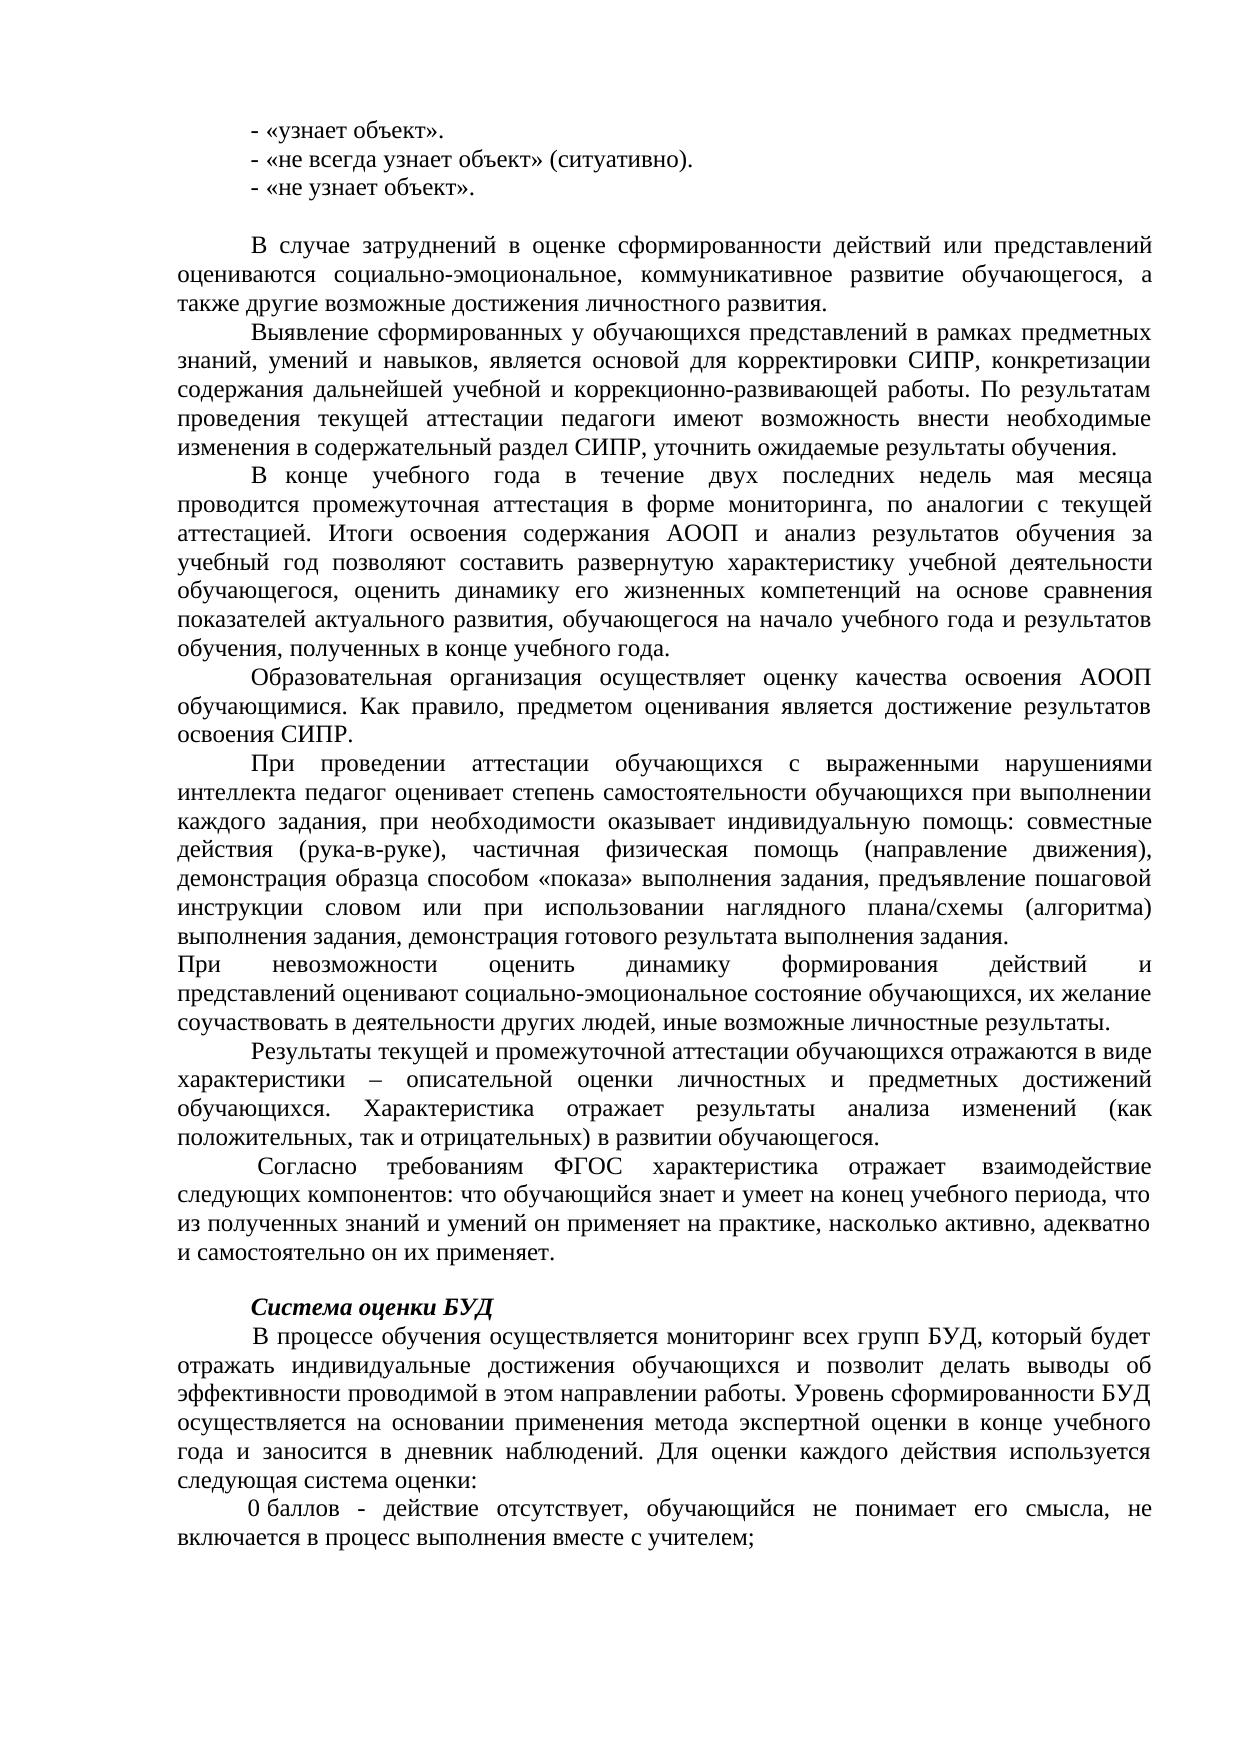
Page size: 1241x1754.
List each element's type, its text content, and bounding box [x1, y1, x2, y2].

text В процессе обучения осуществляется мониторинг всех групп БУД, который будет отражать индивидуальные достижения обучающихся и позволит делать выводы об эффективности проводимой в этом направлении работы. Уровень сформированности БУД осуществляется на основании применения метода экспертной оценки в конце учебного года и заносится в дневник наблюдений. Для оценки каждого действия используется следующая система оценки: [177, 1321, 1151, 1493]
text Согласно требованиям ФГОС характеристика отражает взаимодействие следующих компонентов: что обучающийся знает и умеет на конец учебного периода, что из полученных знаний и умений он применяет на практике, насколько активно, адекватно и самостоятельно он их применяет. [177, 1151, 1152, 1266]
text Результаты текущей и промежуточной аттестации обучающихся отражаются в виде характеристики – описательной оценки личностных и предметных достижений обучающихся. Характеристика отражает результаты анализа изменений (как положительных, так и отрицательных) в развитии обучающегося. [177, 1036, 1152, 1151]
subtitle Система оценки БУД [251, 1293, 1186, 1321]
list «узнает объект». [250, 115, 1186, 144]
text Образовательная организация осуществляет оценку качества освоения АООП обучающимися. Как правило, предметом оценивания является достижение результатов освоения СИПР. [177, 662, 1152, 748]
text Выявление сформированных у обучающихся представлений в рамках предметных знаний, умений и навыков, является основой для корректировки СИПР, конкретизации содержания дальнейшей учебной и коррекционно-развивающей работы. По результатам проведения текущей аттестации педагоги имеют возможность внести необходимые изменения в содержательный раздел СИПР, уточнить ожидаемые результаты обучения. [177, 317, 1151, 461]
text В конце учебного года в течение двух последних недель мая месяца проводится промежуточная аттестация в форме мониторинга, по аналогии с текущей аттестацией. Итоги освоения содержания АООП и анализ результатов обучения за учебный год позволяют составить развернутую характеристику учебной деятельности обучающегося, оценить динамику его жизненных компетенций на основе сравнения показателей актуального развития, обучающегося на начало учебного года и результатов обучения, полученных в конце учебного года. [177, 461, 1153, 662]
text При проведении аттестации обучающихся с выраженными нарушениями интеллекта педагог оценивает степень самостоятельности обучающихся при выполнении каждого задания, при необходимости оказывает индивидуальную помощь: совместные действия (рука-в-руке), частичная физическая помощь (направление движения), демонстрация образца способом «показа» выполнения задания, предъявление пошаговой инструкции словом или при использовании наглядного плана/схемы (алгоритма) выполнения задания, демонстрация готового результата выполнения задания. [177, 748, 1152, 949]
text При невозможности оценить динамику формирования действий и представлений оценивают социально-эмоциональное состояние обучающихся, их желание соучаствовать в деятельности других людей, иные возможные личностные результаты. [177, 949, 1152, 1036]
list «не всегда узнает объект» (ситуативно). [250, 144, 1186, 173]
text В случае затруднений в оценке сформированности действий или представлений оцениваются социально-эмоциональное, коммуникативное развитие обучающегося, а также другие возможные достижения личностного развития. [177, 230, 1153, 317]
list баллов - действие отсутствует, обучающийся не понимает его смысла, не включается в процесс выполнения вместе с учителем; [177, 1493, 1152, 1551]
list «не узнает объект». [250, 173, 1186, 202]
